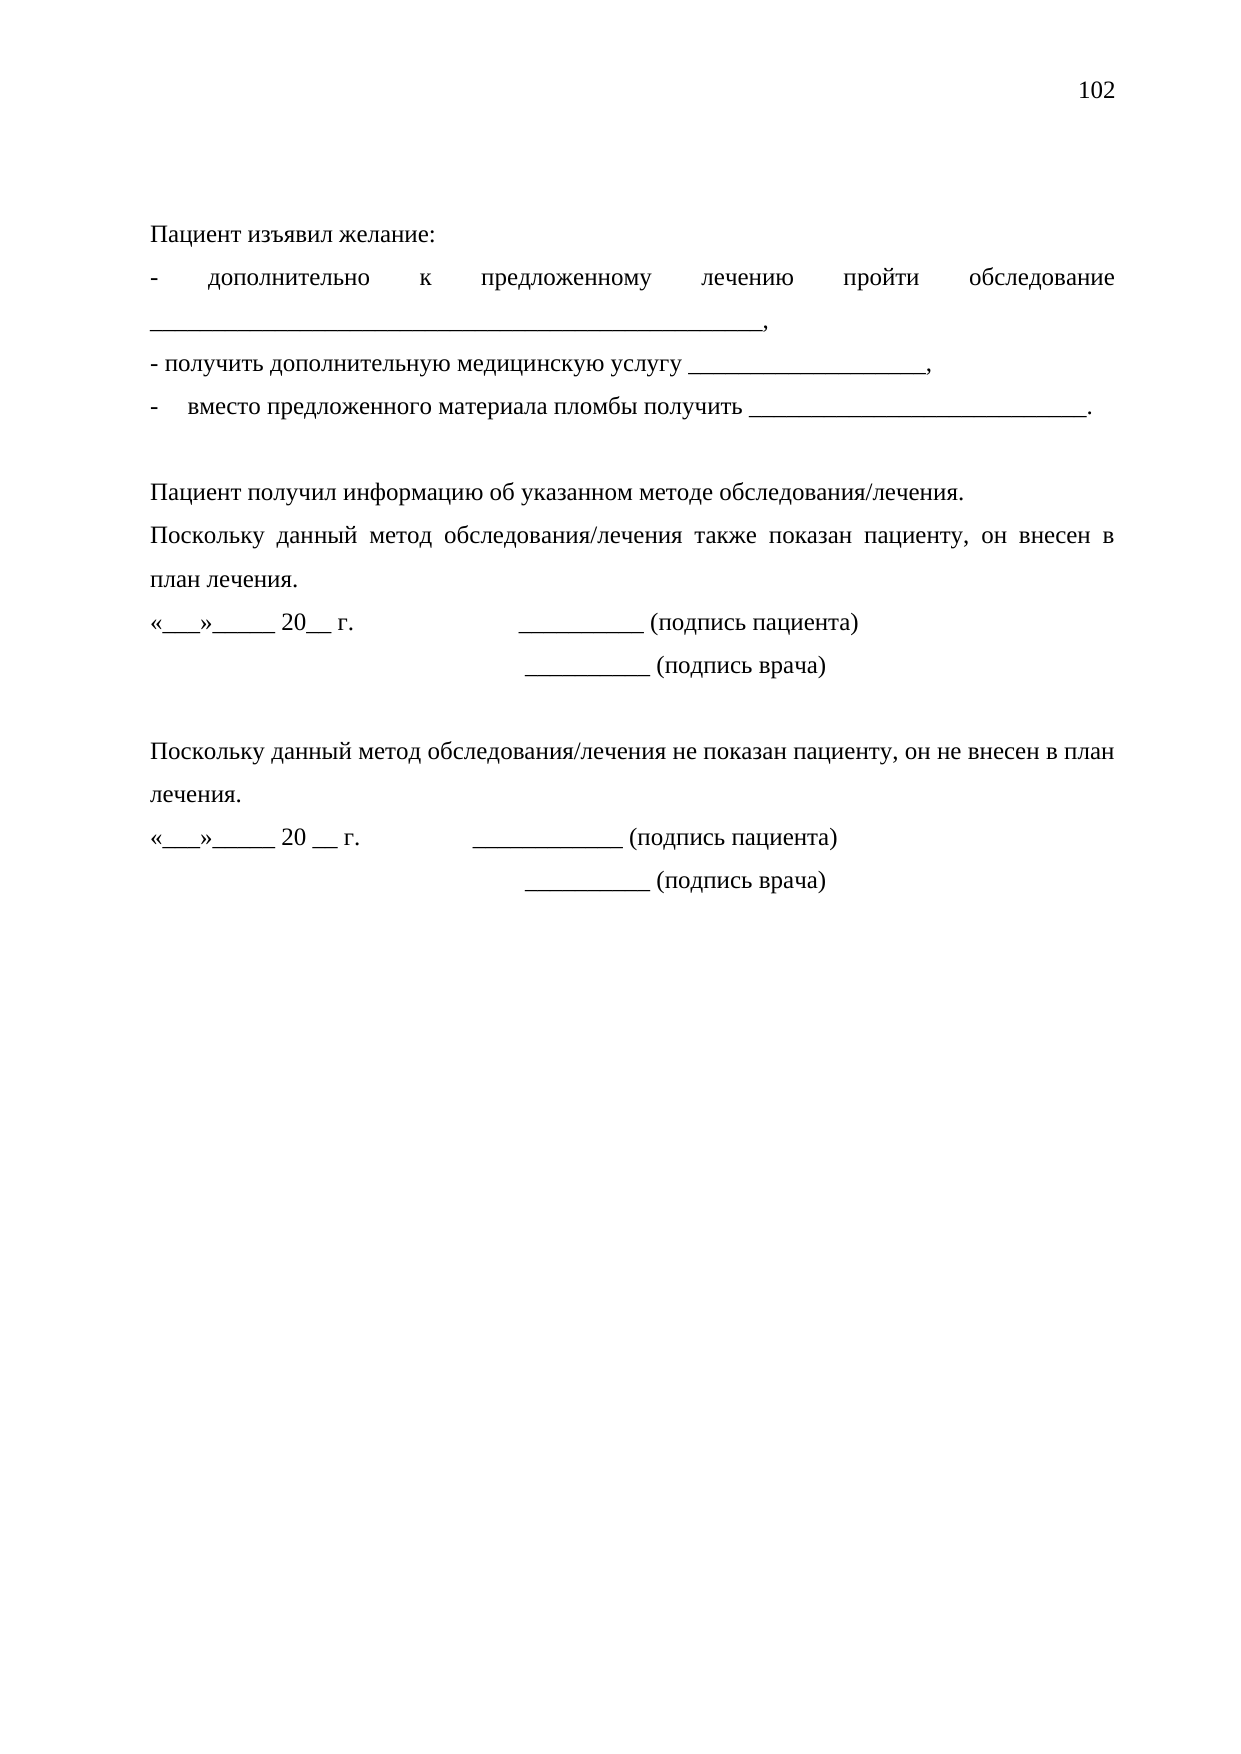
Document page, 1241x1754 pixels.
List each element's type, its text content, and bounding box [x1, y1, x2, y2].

text Поскольку данный метод обследования/лечения не показан пациенту, он не внесен в план лечения. [150, 736, 1115, 808]
text Поскольку данный метод обследования/лечения также показан пациенту, он внесен в план лечения. [150, 521, 1115, 592]
text __________ (подпись врача) [450, 866, 1115, 894]
text «___»_____ 20__ г. __________ (подпись пациента) [150, 607, 1115, 636]
text - дополнительно к предложенному лечению пройти обследование _________________________________________________, [150, 262, 1115, 334]
text «___»_____ 20 __ г. ____________ (подпись пациента) [150, 822, 1115, 851]
text - получить дополнительную медицинскую услугу ___________________, [150, 348, 1115, 377]
list вместо предложенного материала пломбы получить ___________________________. [150, 391, 1115, 420]
text Пациент изъявил желание: [150, 219, 1115, 247]
text Пациент получил информацию об указанном методе обследования/лечения. [150, 477, 1115, 506]
text __________ (подпись врача) [450, 650, 1115, 679]
